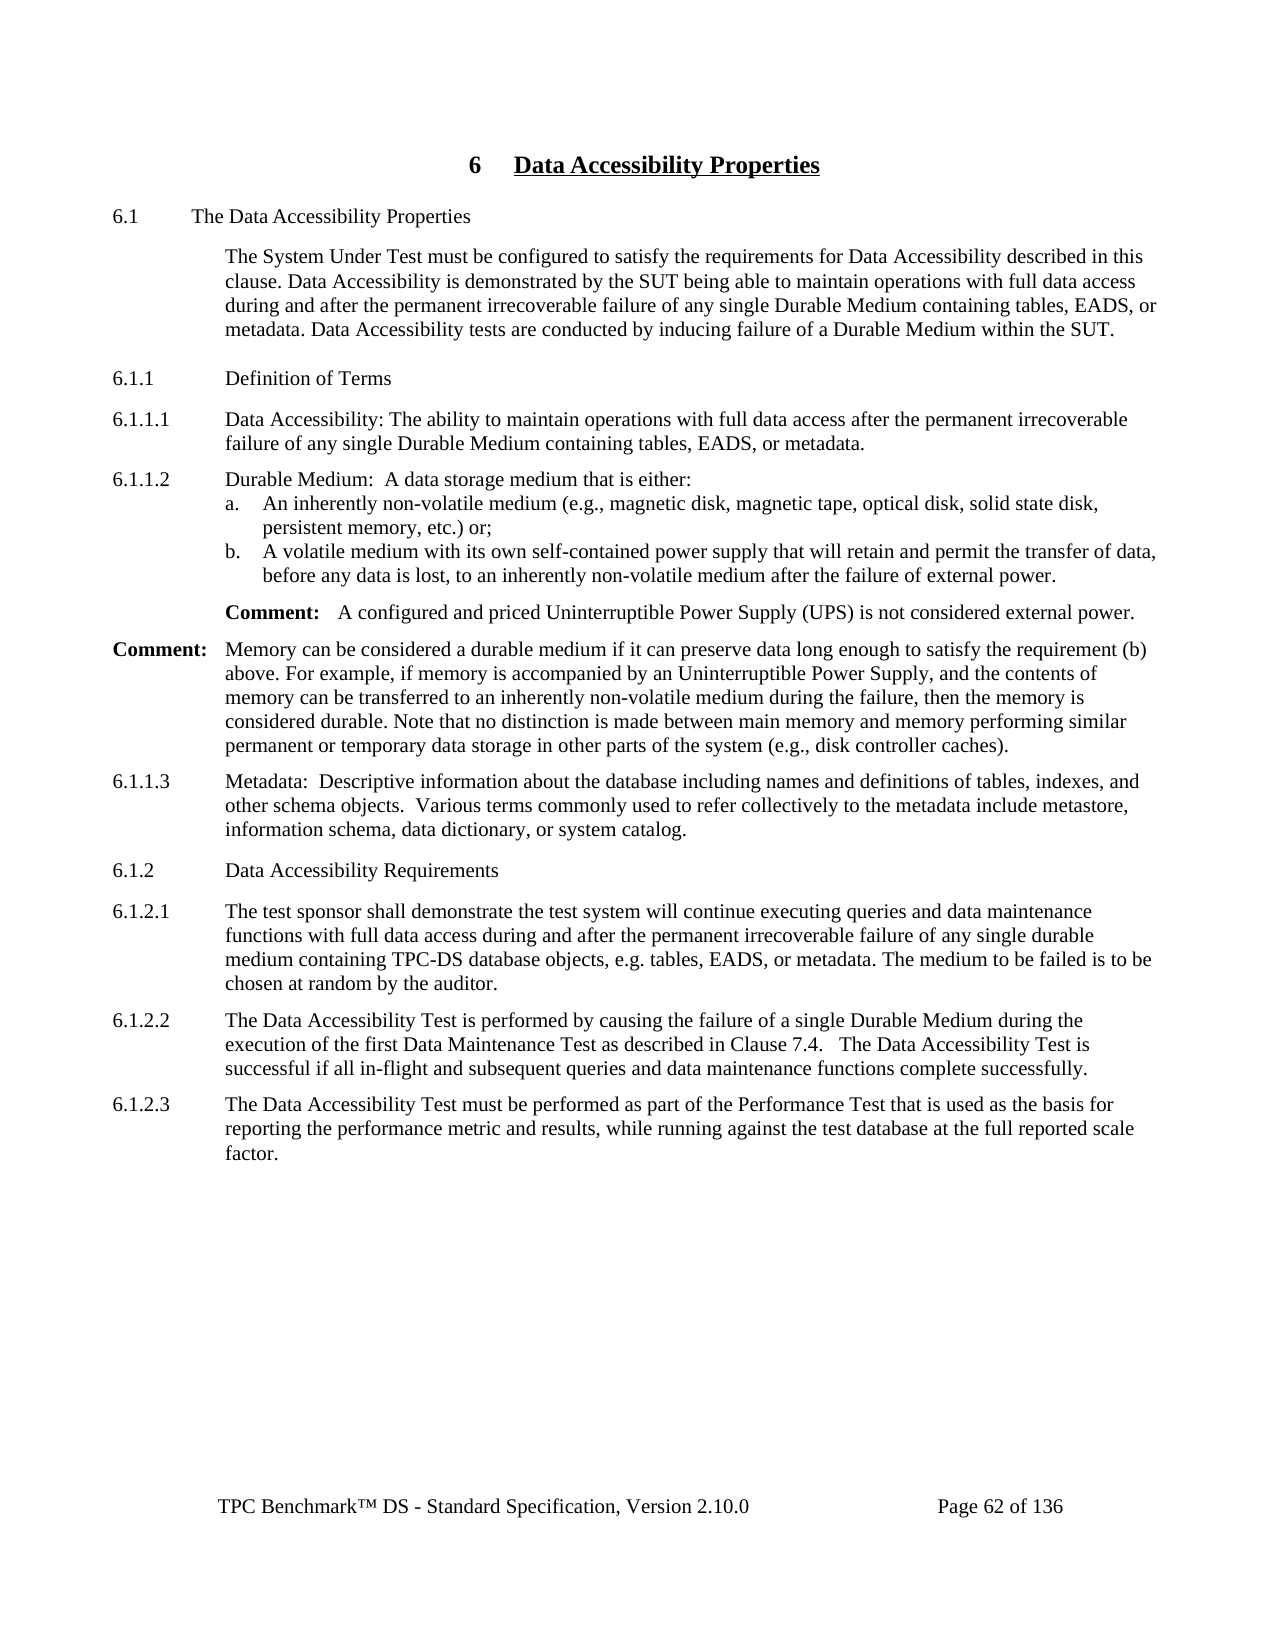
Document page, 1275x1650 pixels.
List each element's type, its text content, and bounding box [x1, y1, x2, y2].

text The System Under Test must be configured to satisfy the requirements for Data Accessibility described in this clause. Data Accessibility is demonstrated by the SUT being able to maintain operations with full data access during and after the permanent irrecoverable failure of any single Durable Medium containing tables, EADS, or metadata. Data Accessibility tests are conducted by inducing failure of a Durable Medium within the SUT. [225, 244, 1162, 341]
subtitle The Data Accessibility Test is performed by causing the failure of a single Durable Medium during the execution of the first Data Maintenance Test as described in Clause 7.4. The Data Accessibility Test is successful if all in-flight and subsequent queries and data maintenance functions complete successfully. [112, 1008, 1162, 1080]
text Definition of Terms [112, 366, 1162, 390]
text The Data Accessibility Properties [112, 204, 1162, 228]
list A volatile medium with its own self-contained power supply that will retain and permit the transfer of data, before any data is lost, to an inherently non-volatile medium after the failure of external power. [225, 539, 1162, 587]
subtitle The Data Accessibility Test must be performed as part of the Performance Test that is used as the basis for reporting the performance metric and results, while running against the test database at the full reported scale factor. [112, 1092, 1162, 1164]
list An inherently non-volatile medium (e.g., magnetic disk, magnetic tape, optical disk, solid state disk, persistent memory, etc.) or; [225, 491, 1162, 539]
text Data Accessibility: The ability to maintain operations with full data access after the permanent irrecoverable failure of any single Durable Medium containing tables, EADS, or metadata. [112, 406, 1162, 454]
subtitle The test sponsor shall demonstrate the test system will continue executing queries and data maintenance functions with full data access during and after the permanent irrecoverable failure of any single durable medium containing TPC-DS database objects, e.g. tables, EADS, or metadata. The medium to be failed is to be chosen at random by the auditor. [112, 899, 1162, 995]
text Metadata: Descriptive information about the database including names and definitions of tables, indexes, and other schema objects. Various terms commonly used to refer collectively to the metadata include metastore, information schema, data dictionary, or system catalog. [112, 769, 1162, 841]
text Data Accessibility Requirements [112, 858, 1162, 882]
subtitle Data Accessibility Properties [469, 150, 1162, 179]
text Memory can be considered a durable medium if it can preserve data long enough to satisfy the requirement (b) above. For example, if memory is accompanied by an Uninterruptible Power Supply, and the contents of memory can be transferred to an inherently non-volatile medium during the failure, then the memory is considered durable. Note that no distinction is made between main memory and memory performing similar permanent or temporary data storage in other parts of the system (e.g., disk controller caches). [112, 636, 1162, 757]
text A configured and priced Uninterruptible Power Supply (UPS) is not considered external power. [225, 600, 1162, 624]
text Durable Medium: A data storage medium that is either: [112, 467, 1162, 491]
